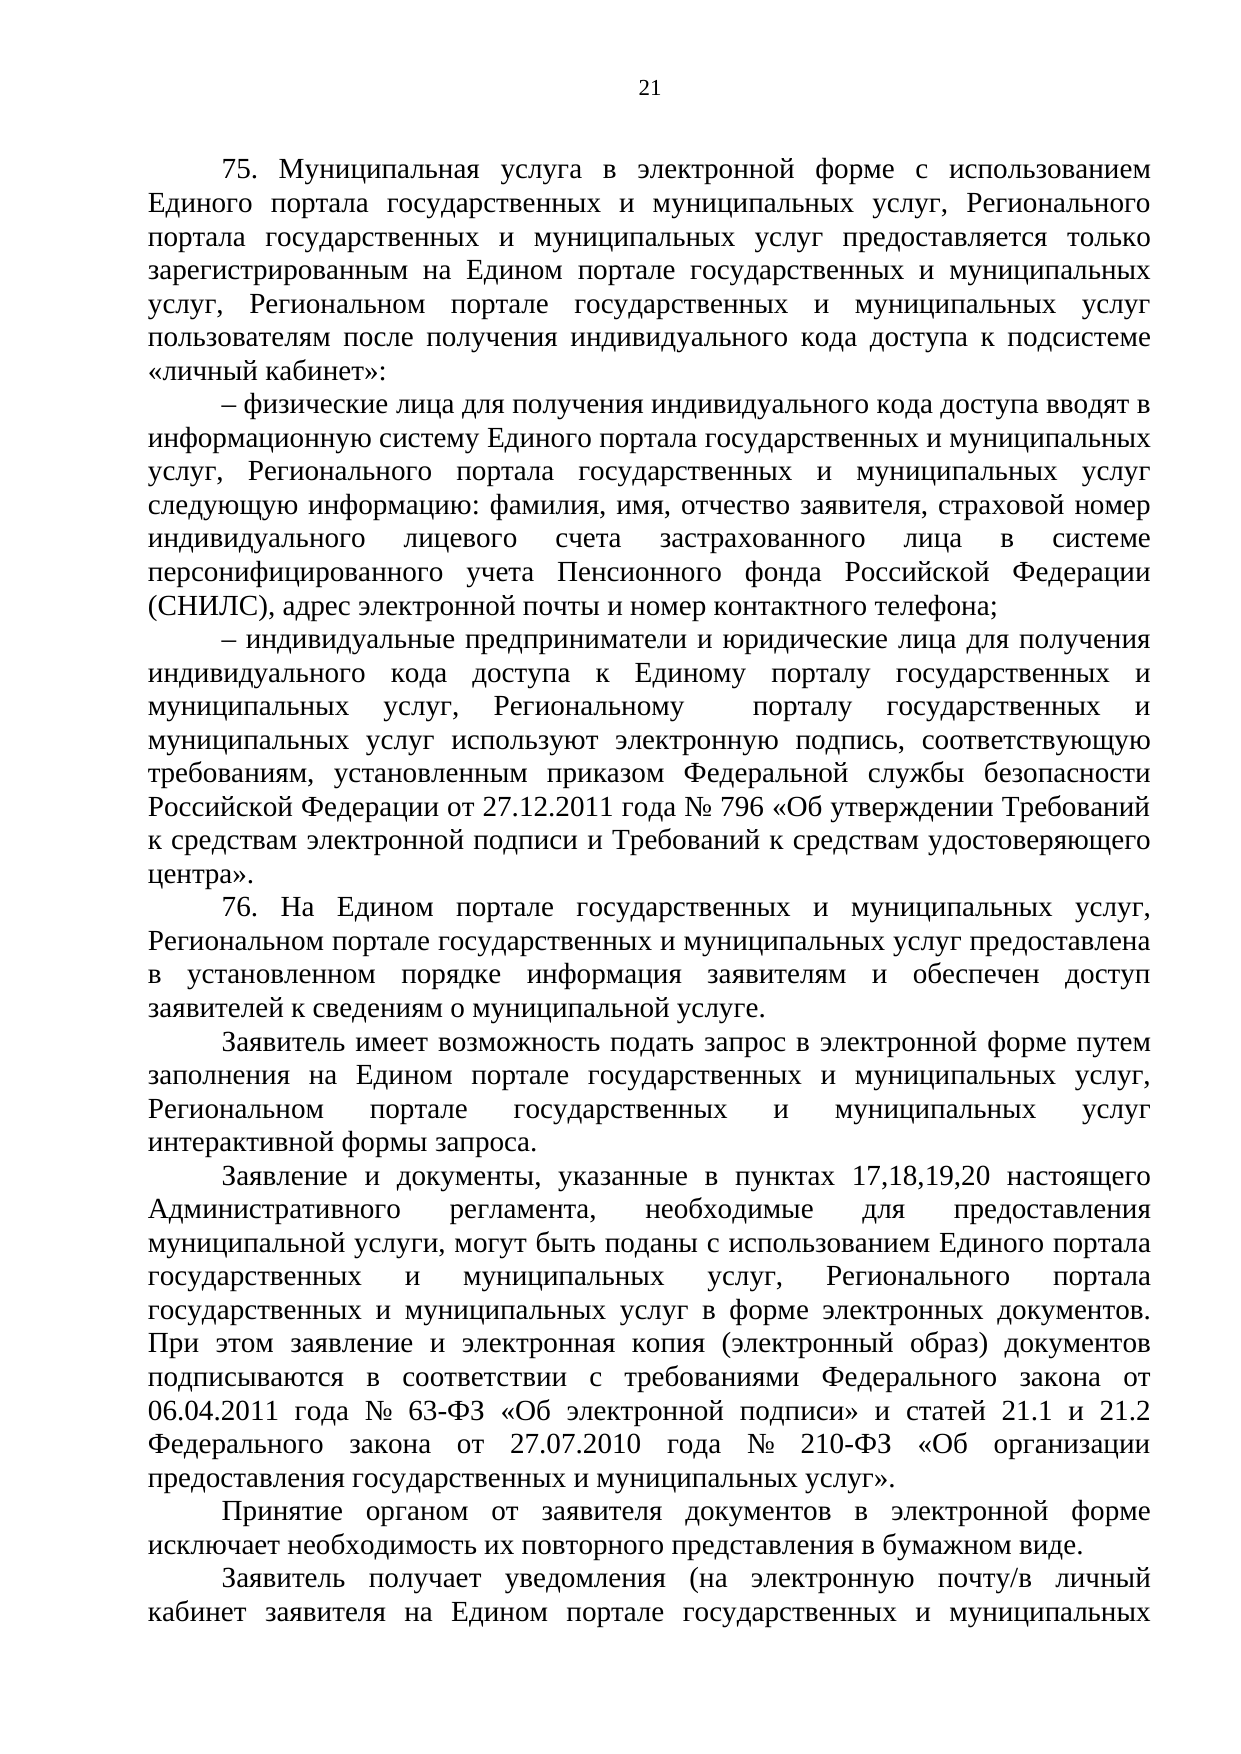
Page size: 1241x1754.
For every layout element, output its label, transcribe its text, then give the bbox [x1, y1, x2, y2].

text Принятие органом от заявителя документов в электронной форме исключает необходимость их повторного представления в бумажном виде. [148, 1493, 1152, 1560]
text Заявление и документы, указанные в пунктах 17,18,19,20 настоящего Административного регламента, необходимые для предоставления муниципальной услуги, могут быть поданы с использованием Единого портала государственных и муниципальных услуг, Регионального портала государственных и муниципальных услуг в форме электронных документов. При этом заявление и электронная копия (электронный образ) документов подписываются в соответствии с требованиями Федерального закона от 06.04.2011 года № 63-ФЗ «Об электронной подписи» и статей 21.1 и 21.2 Федерального закона от 27.07.2010 года № 210-ФЗ «Об организации предоставления государственных и муниципальных услуг». [148, 1158, 1152, 1493]
text 75. Муниципальная услуга в электронной форме с использованием Единого портала государственных и муниципальных услуг, Регионального портала государственных и муниципальных услуг предоставляется только зарегистрированным на Едином портале государственных и муниципальных услуг, Региональном портале государственных и муниципальных услуг пользователям после получения индивидуального кода доступа к подсистеме «личный кабинет»: [148, 152, 1152, 386]
text Заявитель имеет возможность подать запрос в электронной форме путем заполнения на Едином портале государственных и муниципальных услуг, Региональном портале государственных и муниципальных услуг интерактивной формы запроса. [148, 1024, 1152, 1158]
text – физические лица для получения индивидуального кода доступа вводят в информационную систему Единого портала государственных и муниципальных услуг, Регионального портала государственных и муниципальных услуг следующую информацию: фамилия, имя, отчество заявителя, страховой номер индивидуального лицевого счета застрахованного лица в системе персонифицированного учета Пенсионного фонда Российской Федерации (СНИЛС), адрес электронной почты и номер контактного телефона; [148, 386, 1152, 621]
text 76. На Едином портале государственных и муниципальных услуг, Региональном портале государственных и муниципальных услуг предоставлена в установленном порядке информация заявителям и обеспечен доступ заявителей к сведениям о муниципальной услуге. [148, 889, 1152, 1024]
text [148, 1560, 1152, 1627]
text – индивидуальные предприниматели и юридические лица для получения индивидуального кода доступа к Единому порталу государственных и муниципальных услуг, Региональному порталу государственных и муниципальных услуг используют электронную подпись, соответствующую требованиям, установленным приказом Федеральной службы безопасности Российской Федерации от 27.12.2011 года № 796 «Об утверждении Требований к средствам электронной подписи и Требований к средствам удостоверяющего центра». [148, 621, 1152, 889]
